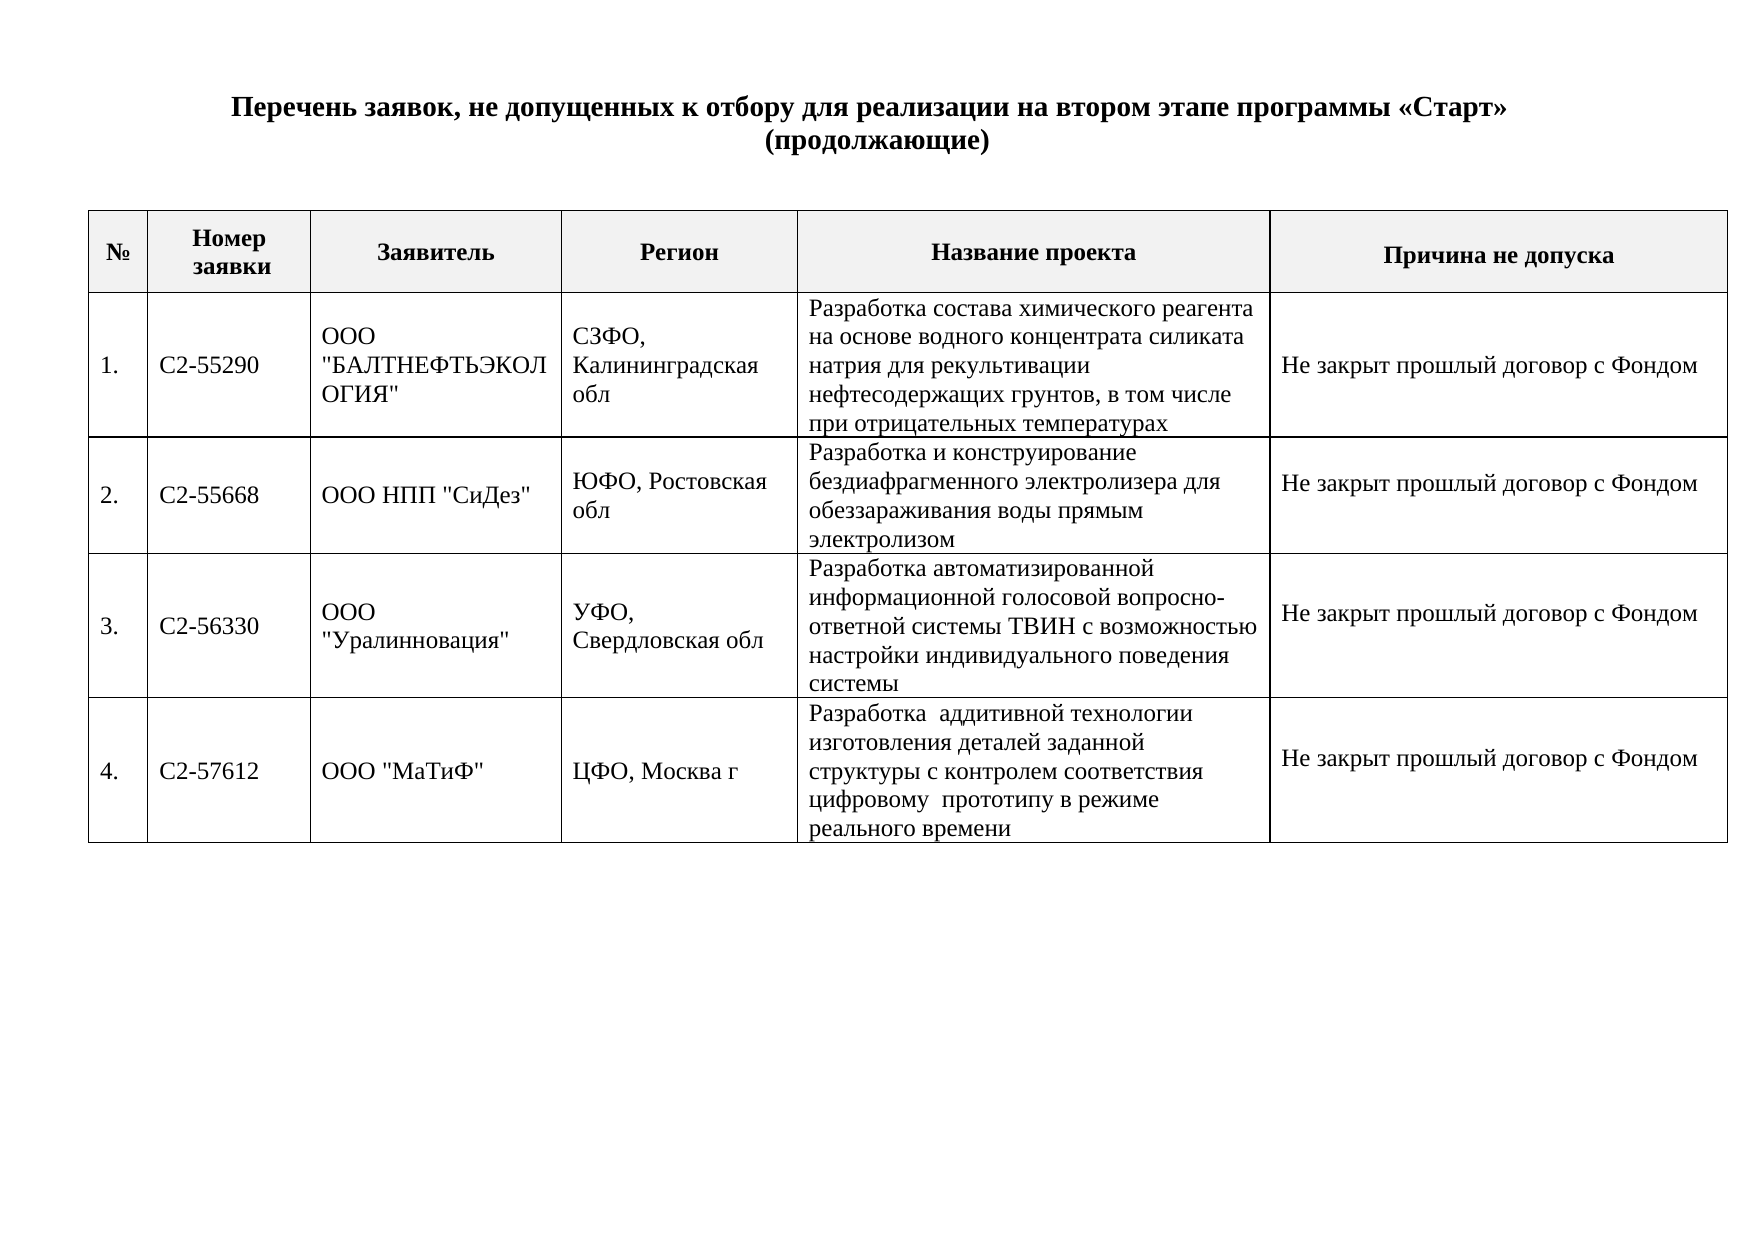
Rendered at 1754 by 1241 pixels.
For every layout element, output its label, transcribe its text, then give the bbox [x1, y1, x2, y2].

table_cell ООО "Уралинновация" [311, 554, 561, 697]
table_cell Не закрыт прошлый договор с Фондом [1271, 554, 1727, 697]
table_header № [89, 211, 147, 292]
table_cell ЦФО, Москва г [562, 698, 797, 842]
table_cell [89, 698, 147, 842]
table_cell Не закрыт прошлый договор с Фондом [1271, 438, 1727, 552]
table_cell Разработка и конструирование бездиафрагменного электролизера для обеззараживания воды прямым электролизом [798, 438, 1269, 552]
table_cell УФО, Свердловская обл [562, 554, 797, 697]
table_cell СЗФО, Калининградская обл [562, 293, 797, 436]
table_cell [89, 293, 147, 436]
table_cell С2-57612 [148, 698, 310, 842]
table_cell ООО НПП "СиДез" [311, 438, 561, 552]
table_header Название проекта [798, 211, 1269, 292]
table_cell Разработка аддитивной технологии изготовления деталей заданной структуры с контролем соответствия цифровому прототипу в режиме реального времени [798, 698, 1269, 842]
text (продолжающие) [118, 122, 1636, 156]
table_header Заявитель [311, 211, 561, 292]
table_header Причина не допуска [1271, 211, 1727, 292]
table_cell [89, 554, 147, 697]
table_cell Не закрыт прошлый договор с Фондом [1271, 698, 1727, 842]
table_cell С2-56330 [148, 554, 310, 697]
table_cell С2-55290 [148, 293, 310, 436]
table_cell ООО "МаТиФ" [311, 698, 561, 842]
table_cell Разработка автоматизированной информационной голосовой вопросно-ответной системы ТВИН с возможностью настройки индивидуального поведения системы [798, 554, 1269, 697]
table_header Регион [562, 211, 797, 292]
table_cell Не закрыт прошлый договор с Фондом [1271, 293, 1727, 436]
table_cell С2-55668 [148, 438, 310, 552]
text Перечень заявок, не допущенных к отбору для реализации на втором этапе программы «Старт» [103, 89, 1636, 122]
table_header Номер заявки [148, 211, 310, 292]
table_cell [89, 438, 147, 552]
table_cell ООО "БАЛТНЕФТЬЭКОЛОГИЯ" [311, 293, 561, 436]
table_cell Разработка состава химического реагента на основе водного концентрата силиката натрия для рекультивации нефтесодержащих грунтов, в том числе при отрицательных температурах [798, 293, 1269, 436]
table_cell ЮФО, Ростовская обл [562, 438, 797, 552]
